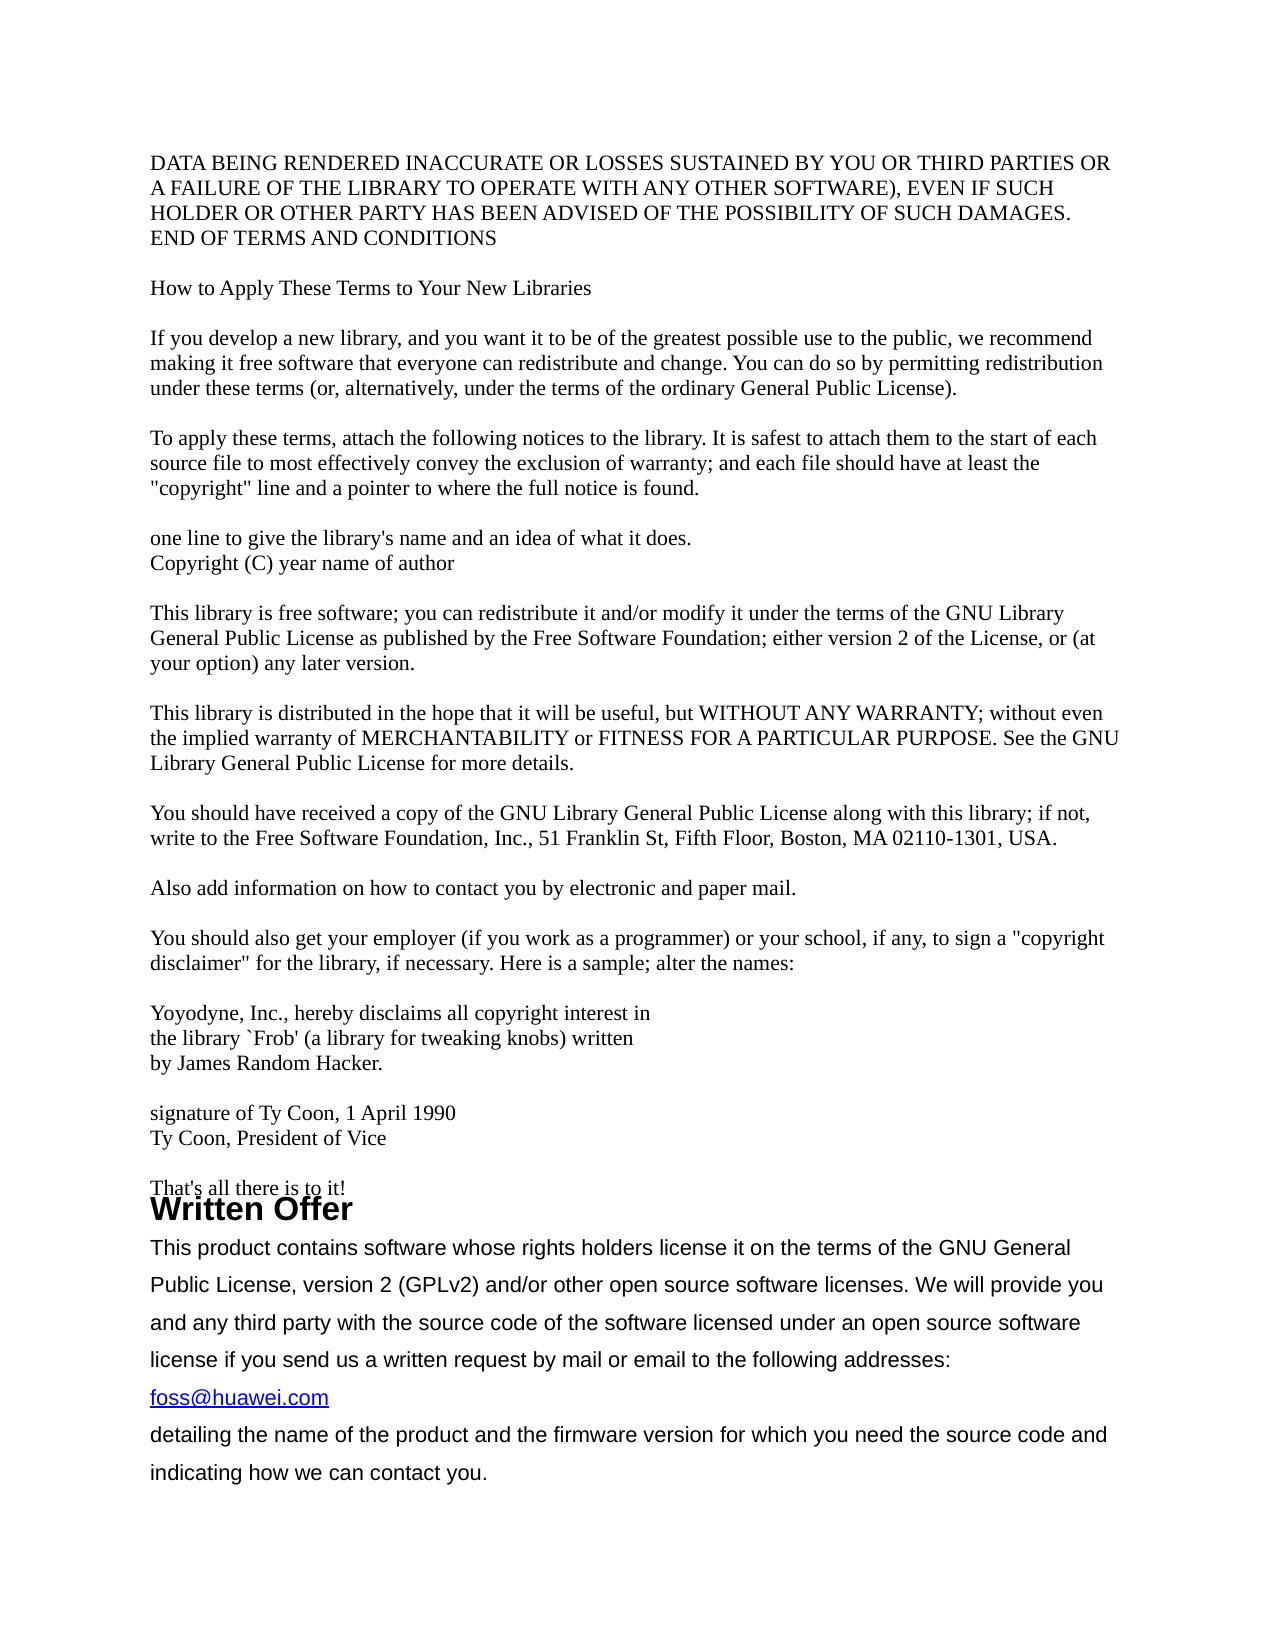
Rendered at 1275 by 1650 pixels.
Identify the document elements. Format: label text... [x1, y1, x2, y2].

text foss@huawei.com [150, 1375, 1125, 1412]
text detailing the name of the product and the firmware version for which you need the source code and indicating how we can contact you. [150, 1412, 1125, 1487]
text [150, 150, 1125, 1200]
text Written Offer [150, 1200, 1125, 1225]
text This product contains software whose rights holders license it on the terms of the GNU General Public License, version 2 (GPLv2) and/or other open source software licenses. We will provide you and any third party with the source code of the software licensed under an open source software license if you send us a written request by mail or email to the following addresses: [150, 1225, 1125, 1375]
